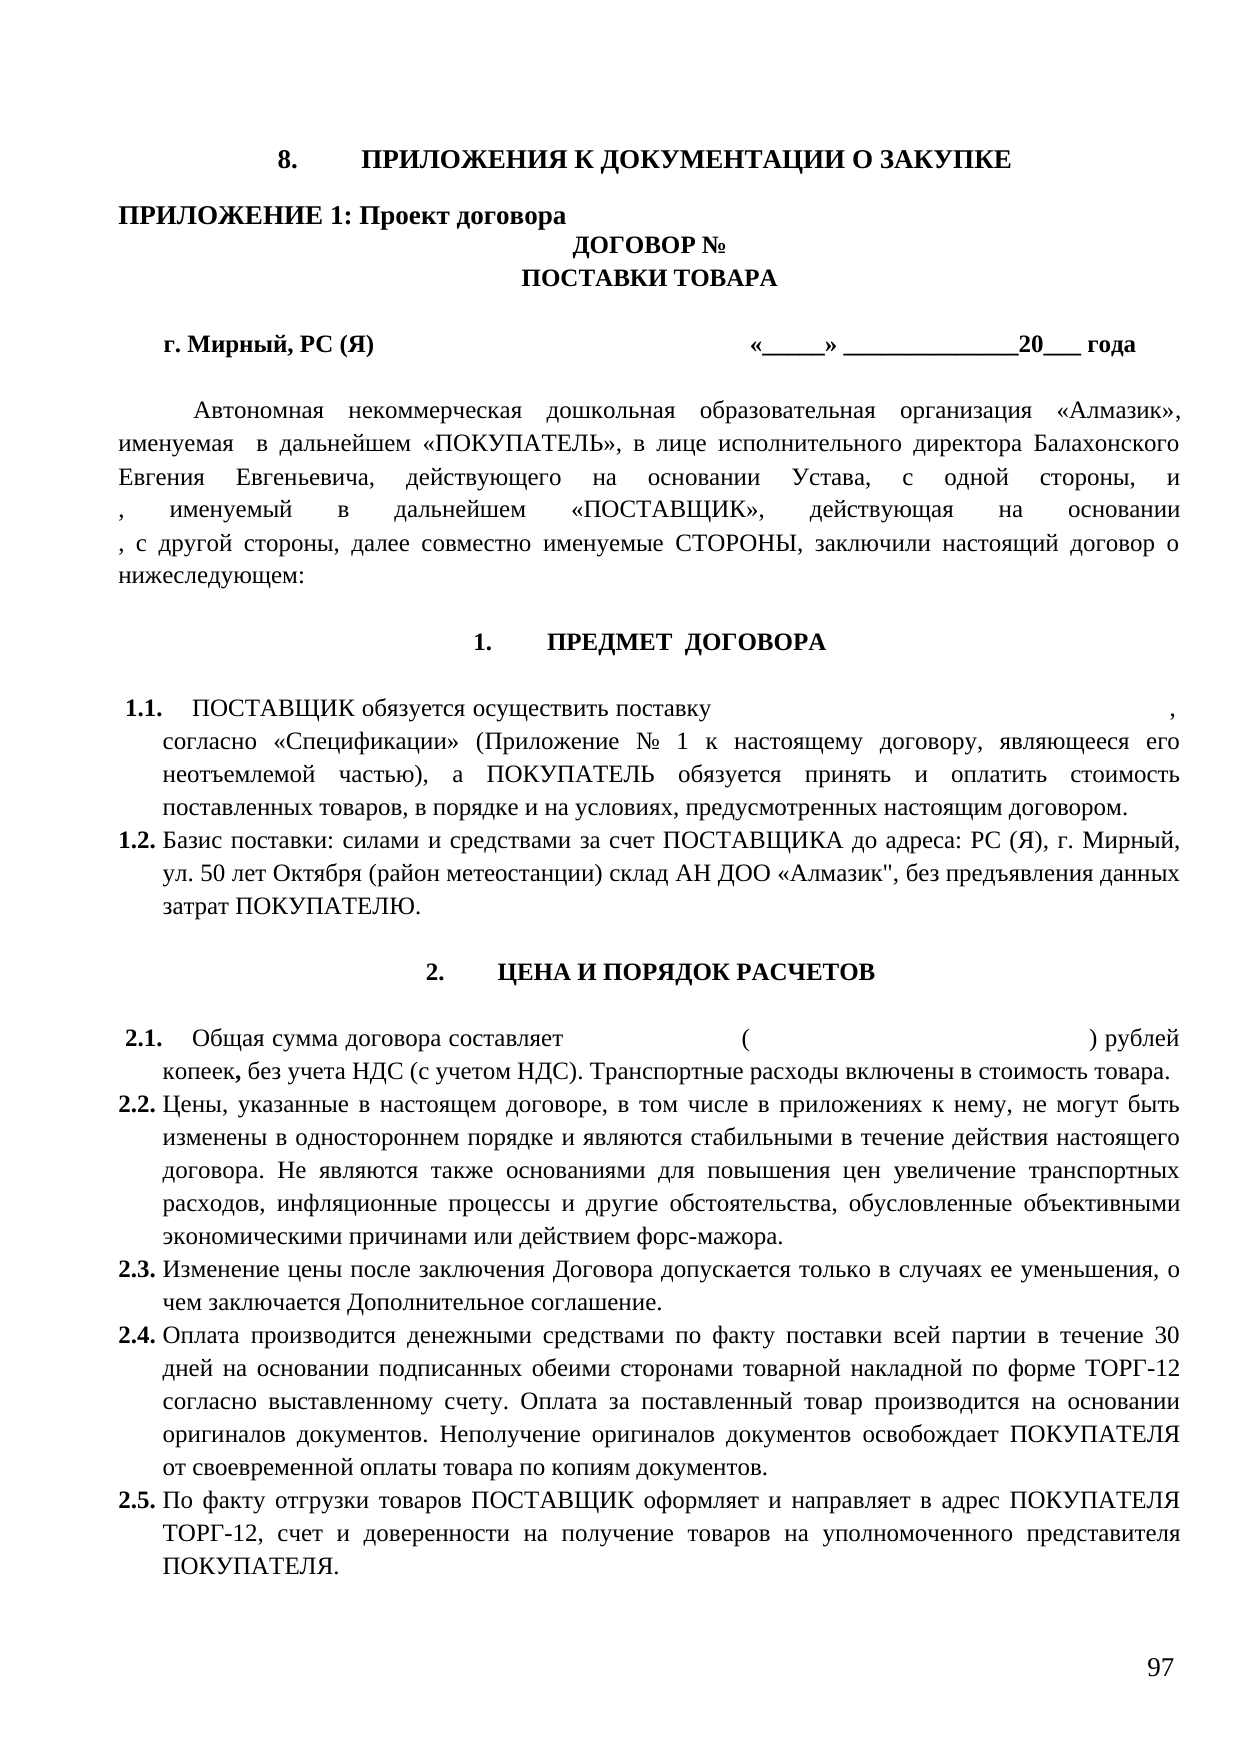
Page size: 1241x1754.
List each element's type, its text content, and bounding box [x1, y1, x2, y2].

list ПОСТАВЩИК обязуется осуществить поставку , согласно «Спецификации» (Приложение № 1 к настоящему договору, являющееся его неотъемлемой частью), а ПОКУПАТЕЛЬ обязуется принять и оплатить стоимость поставленных товаров, в порядке и на условиях, предусмотренных настоящим договором. [125, 693, 1181, 821]
text Автономная некоммерческая дошкольная образовательная организация «Алмазик», именуемая в дальнейшем «ПОКУПАТЕЛЬ», в лице исполнительного директора Балахонского Евгения Евгеньевича, действующего на основании Устава, с одной стороны, и , именуемый в дальнейшем «ПОСТАВЩИК», действующая на основании , с другой стороны, далее совместно именуемые СТОРОНЫ, заключили настоящий договор о нижеследующем: [118, 396, 1181, 589]
list Общая сумма договора составляет ( ) рублей копеек, без учета НДС (с учетом НДС). Транспортные расходы включены в стоимость товара. [125, 1023, 1181, 1085]
text ПОСТАВКИ ТОВАРА [118, 263, 1181, 292]
text ДОГОВОР № [118, 230, 1181, 259]
list Цены, указанные в настоящем договоре, в том числе в приложениях к нему, не могут быть изменены в одностороннем порядке и являются стабильными в течение действия настоящего договора. Не являются также основаниями для повышения цен увеличение транспортных расходов, инфляционные процессы и другие обстоятельства, обусловленные объективными экономическими причинами или действием форс-мажора. [118, 1089, 1181, 1250]
text г. Мирный, РС (Я) «_____» ______________20___ года [118, 329, 1181, 358]
list Базис поставки: силами и средствами за счет ПОСТАВЩИКА до адреса: РС (Я), г. Мирный, ул. 50 лет Октября (район метеостанции) склад АН ДОО «Алмазик", без предъявления данных затрат ПОКУПАТЕЛЮ. [118, 825, 1181, 919]
list Изменение цены после заключения Договора допускается только в случаях ее уменьшения, о чем заключается Дополнительное соглашение. [118, 1254, 1181, 1316]
list ПРИЛОЖЕНИЕ 1: Проект договора [118, 199, 1181, 230]
list ПРЕДМЕТ ДОГОВОРА [118, 627, 1181, 655]
list ЦЕНА И ПОРЯДОК РАСЧЕТОВ [119, 957, 1181, 986]
list Оплата производится денежными средствами по факту поставки всей партии в течение 30 дней на основании подписанных обеими сторонами товарной накладной по форме ТОРГ-12 согласно выставленному счету. Оплата за поставленный товар производится на основании оригиналов документов. Неполучение оригиналов документов освобождает ПОКУПАТЕЛЯ от своевременной оплаты товара по копиям документов. [118, 1320, 1181, 1481]
list По факту отгрузки товаров ПОСТАВЩИК оформляет и направляет в адрес ПОКУПАТЕЛЯ ТОРГ-12, счет и доверенности на получение товаров на уполномоченного представителя ПОКУПАТЕЛЯ. [118, 1485, 1181, 1580]
text Приложения к документации о закупке [118, 143, 1181, 174]
